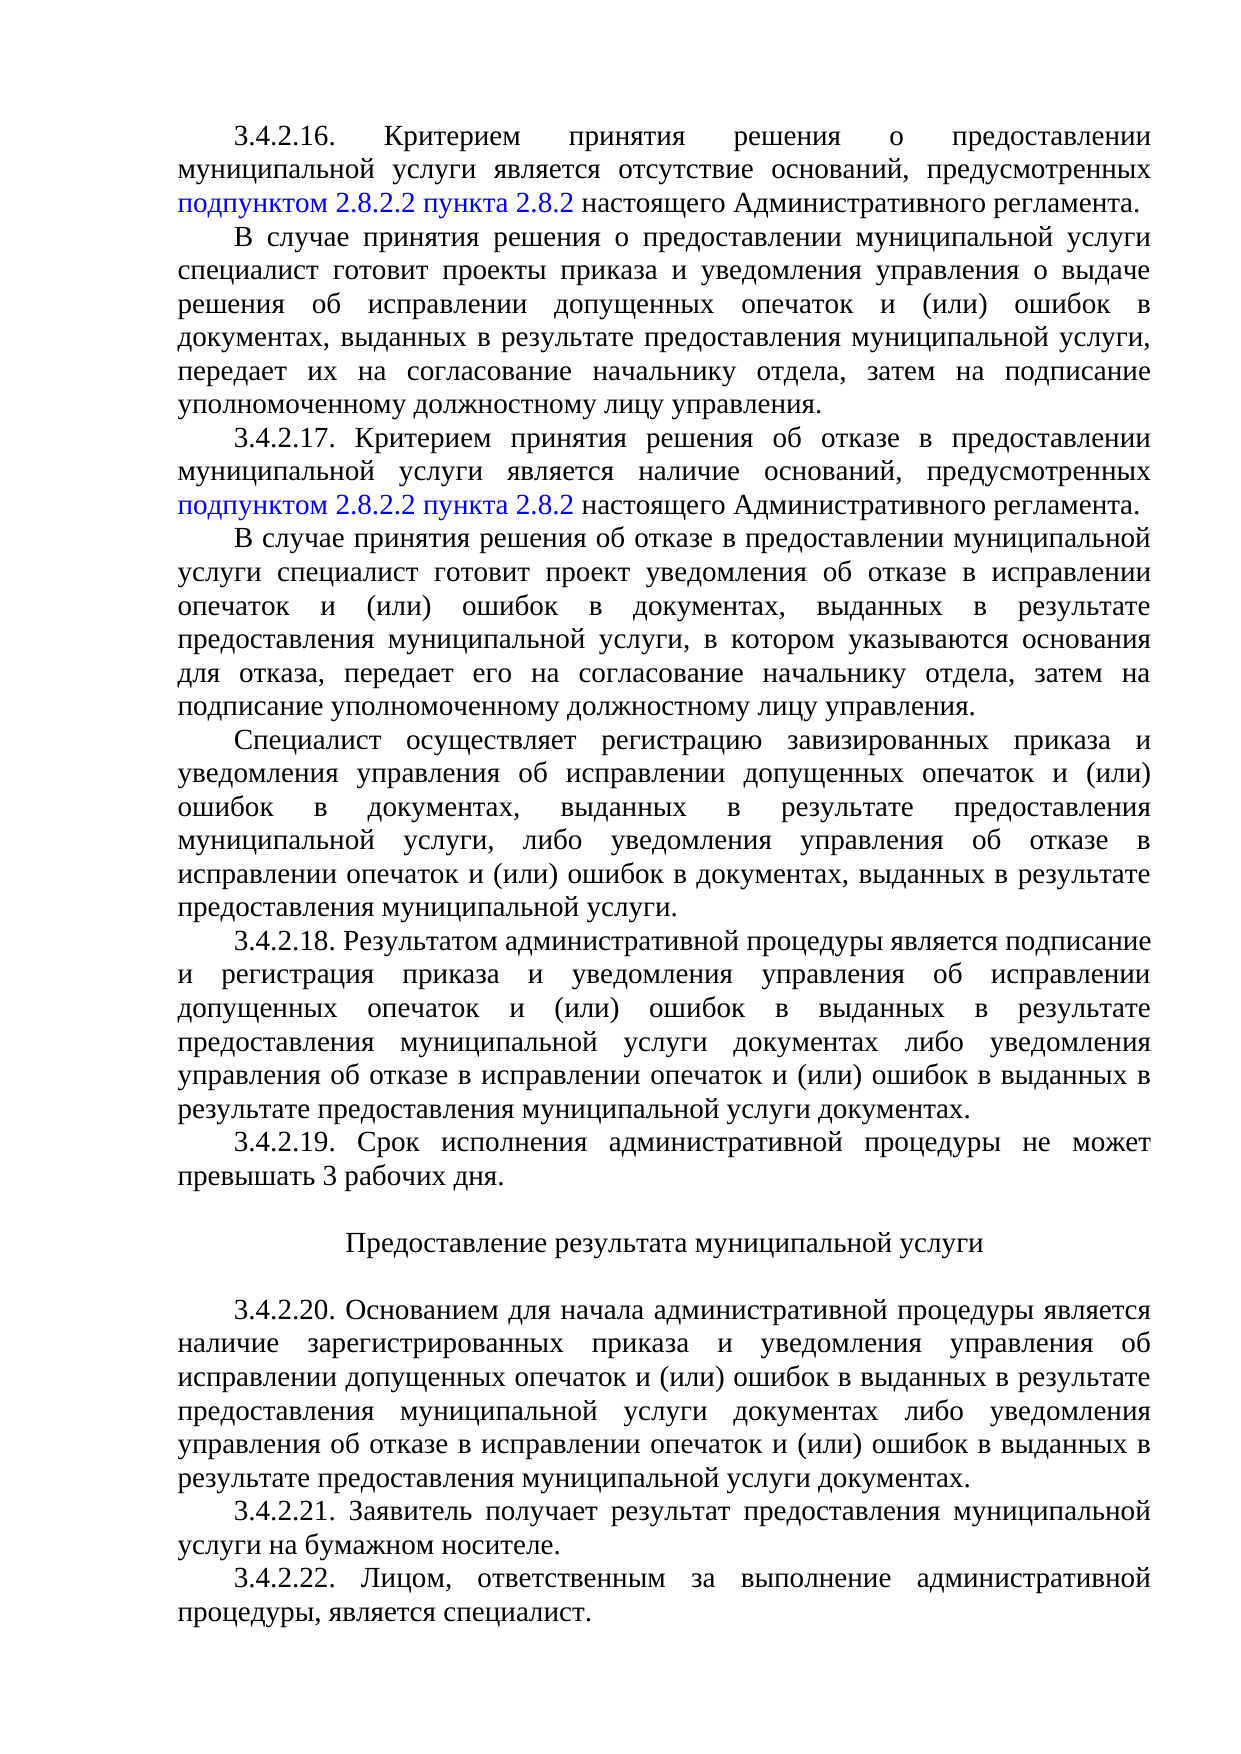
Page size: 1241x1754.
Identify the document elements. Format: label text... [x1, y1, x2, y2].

text 3.4.2.17. Критерием принятия решения об отказе в предоставлении муниципальной услуги является наличие оснований, предусмотренных подпунктом 2.8.2.2 пункта 2.8.2 настоящего Административного регламента. [177, 420, 1152, 521]
text 3.4.2.22. Лицом, ответственным за выполнение административной процедуры, является специалист. [177, 1560, 1152, 1627]
text 3.4.2.18. Результатом административной процедуры является подписание и регистрация приказа и уведомления управления об исправлении допущенных опечаток и (или) ошибок в выданных в результате предоставления муниципальной услуги документах либо уведомления управления об отказе в исправлении опечаток и (или) ошибок в выданных в результате предоставления муниципальной услуги документах. [177, 923, 1152, 1124]
text Специалист осуществляет регистрацию завизированных приказа и уведомления управления об исправлении допущенных опечаток и (или) ошибок в документах, выданных в результате предоставления муниципальной услуги, либо уведомления управления об отказе в исправлении опечаток и (или) ошибок в документах, выданных в результате предоставления муниципальной услуги. [177, 722, 1152, 923]
text В случае принятия решения об отказе в предоставлении муниципальной услуги специалист готовит проект уведомления об отказе в исправлении опечаток и (или) ошибок в документах, выданных в результате предоставления муниципальной услуги, в котором указываются основания для отказа, передает его на согласование начальнику отдела, затем на подписание уполномоченному должностному лицу управления. [177, 521, 1152, 722]
text В случае принятия решения о предоставлении муниципальной услуги специалист готовит проекты приказа и уведомления управления о выдаче решения об исправлении допущенных опечаток и (или) ошибок в документах, выданных в результате предоставления муниципальной услуги, передает их на согласование начальнику отдела, затем на подписание уполномоченному должностному лицу управления. [177, 219, 1152, 420]
text Предоставление результата муниципальной услуги [177, 1225, 1152, 1258]
text 3.4.2.16. Критерием принятия решения о предоставлении муниципальной услуги является отсутствие оснований, предусмотренных подпунктом 2.8.2.2 пункта 2.8.2 настоящего Административного регламента. [177, 118, 1152, 219]
text 3.4.2.19. Срок исполнения административной процедуры не может превышать 3 рабочих дня. [177, 1124, 1152, 1191]
text 3.4.2.20. Основанием для начала административной процедуры является наличие зарегистрированных приказа и уведомления управления об исправлении допущенных опечаток и (или) ошибок в выданных в результате предоставления муниципальной услуги документах либо уведомления управления об отказе в исправлении опечаток и (или) ошибок в выданных в результате предоставления муниципальной услуги документах. [177, 1292, 1152, 1493]
text 3.4.2.21. Заявитель получает результат предоставления муниципальной услуги на бумажном носителе. [177, 1493, 1152, 1560]
